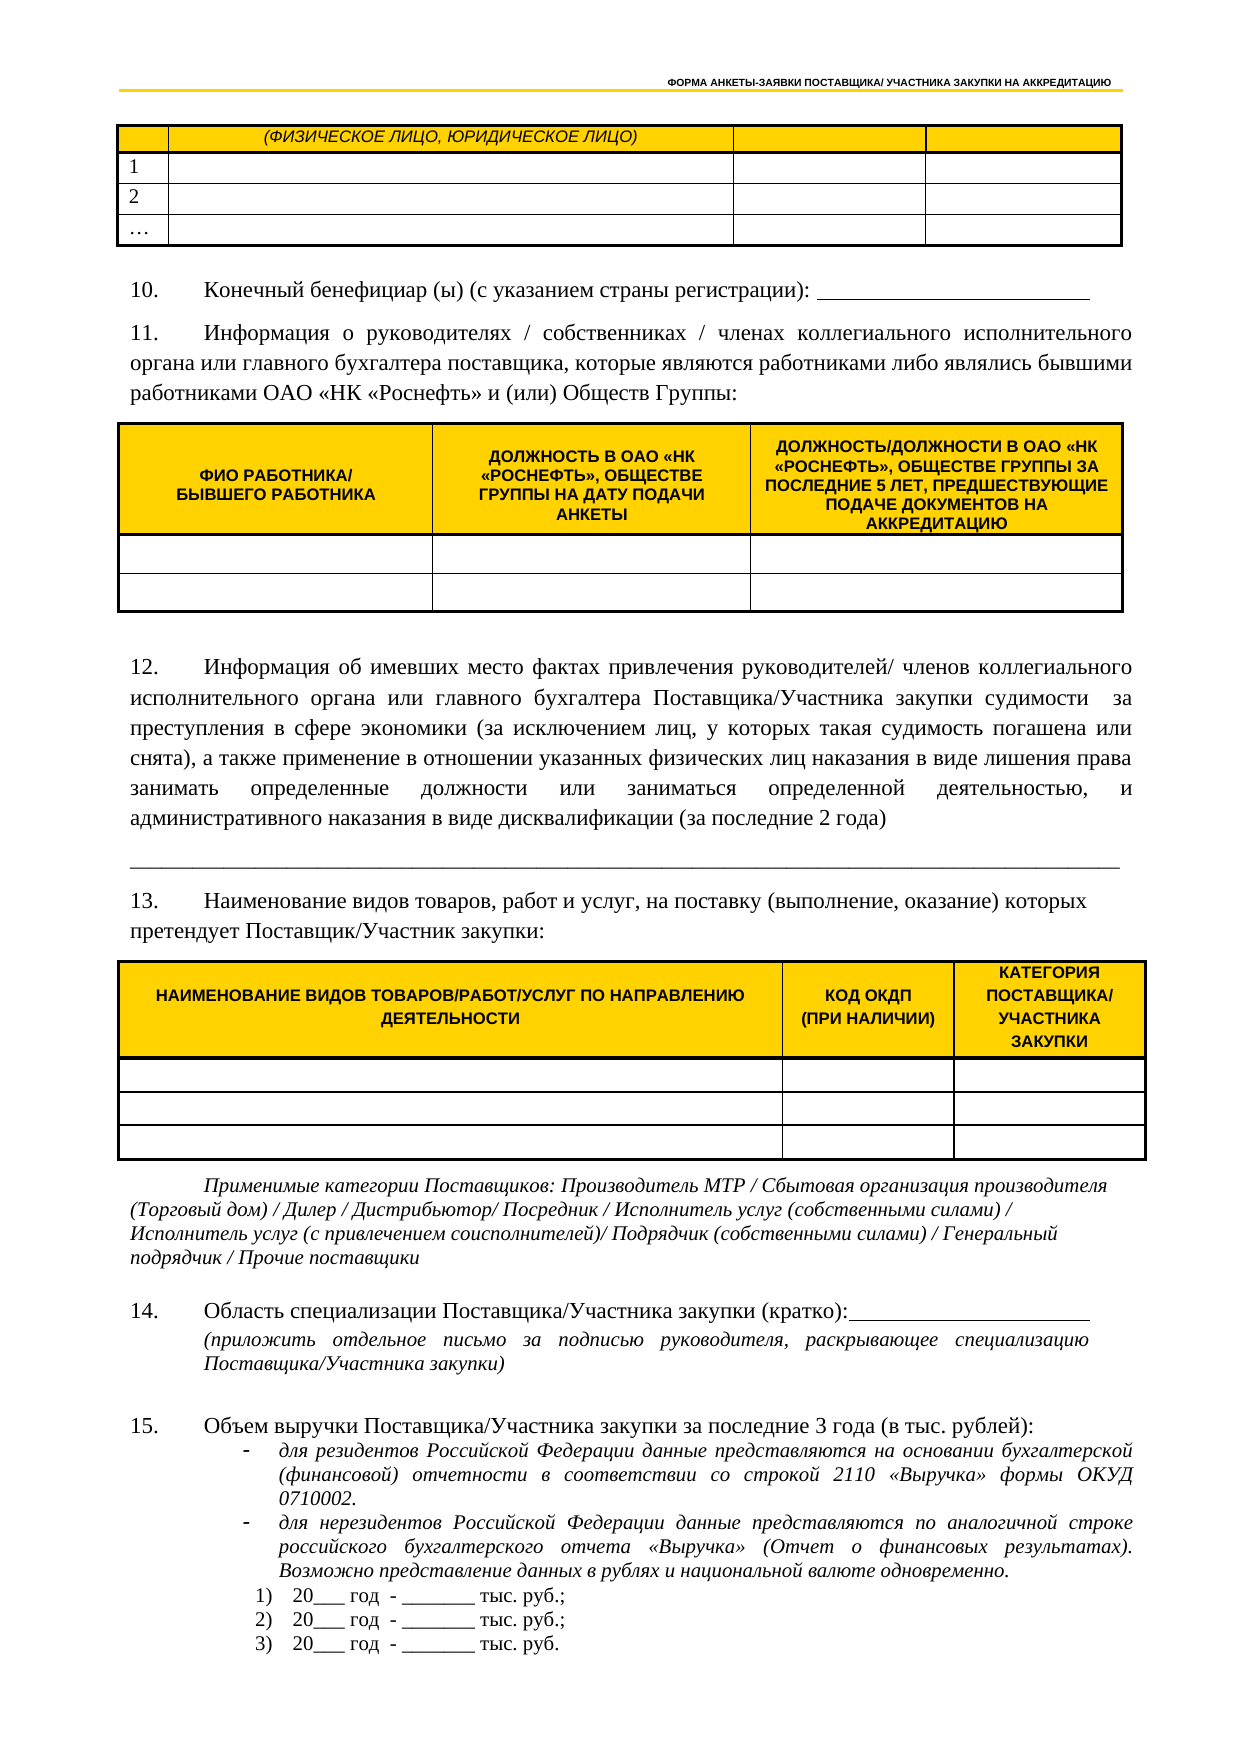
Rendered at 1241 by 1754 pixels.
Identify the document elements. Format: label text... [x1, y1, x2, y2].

table_cell [734, 215, 925, 244]
table_cell [751, 574, 1121, 610]
table_cell [433, 574, 750, 610]
text (приложить отдельное письмо за подписью руководителя, раскрывающее специализацию Поставщика/Участника закупки) [204, 1327, 1089, 1375]
list для резидентов Российской Федерации данные представляются на основании бухгалтерской (финансовой) отчетности в соответствии со строкой 2110 «Выручка» формы ОКУД 0710002. [241, 1438, 1134, 1510]
table_header Должность в ОАО «НК «Роснефть», Обществе Группы на дату подачи Анкеты [433, 425, 750, 533]
table_cell 1 [119, 154, 168, 183]
list Применимые категории Поставщиков: Производитель МТР / Сбытовая организация производителя (Торговый дом) / Дилер / Дистрибьютор/ Посредник / Исполнитель услуг (собственными силами) / Исполнитель услуг (с привлечением соисполнителей)/ Подрядчик (собственными силами) / Генеральный подрядчик / Прочие поставщики [130, 1173, 1134, 1269]
list для нерезидентов Российской Федерации данные представляются по аналогичной строке российского бухгалтерского отчета «Выручка» (Отчет о финансовых результатах). Возможно представление данных в рублях и национальной валюте одновременно. [241, 1510, 1134, 1582]
table_cell [783, 1126, 953, 1157]
table_cell [955, 1093, 1144, 1124]
table_cell [926, 215, 1120, 244]
list Информация о руководителях / собственниках / членах коллегиального исполнительного органа или главного бухгалтера поставщика, которые являются работниками либо являлись бывшими работниками ОАО «НК «Роснефть» и (или) Обществ Группы: [130, 318, 1134, 405]
table_cell [169, 184, 733, 214]
list 14. Область специализации Поставщика/Участника закупки (кратко): [130, 1297, 1134, 1323]
table_cell [120, 1060, 782, 1091]
table_header Категория Поставщика/ Участника закупки [955, 963, 1144, 1056]
table_cell [751, 536, 1121, 573]
table_cell … [119, 215, 168, 244]
table_cell [169, 154, 733, 183]
list 15. Объем выручки Поставщика/Участника закупки за последние 3 года (в тыс. рублей): [130, 1412, 1134, 1438]
table_cell [926, 154, 1120, 183]
list 13. Наименование видов товаров, работ и услуг, на поставку (выполнение, оказание) которых претендует Поставщик/Участник закупки: [130, 887, 1134, 944]
table_cell [926, 184, 1120, 214]
list 20___ год - _______ тыс. руб.; [255, 1582, 1134, 1607]
table_cell [169, 215, 733, 244]
table_header Наименование видов товаров/работ/услуг по направлению деятельности [120, 963, 782, 1056]
table_cell [783, 1093, 953, 1124]
list Конечный бенефициар (ы) (с указанием страны регистрации): [130, 276, 1134, 302]
list Информация об имевших место фактах привлечения руководителей/ членов коллегиального исполнительного органа или главного бухгалтера Поставщика/Участника закупки судимости за преступления в сфере экономики (за исключением лиц, у которых такая судимость погашена или снята), а также применение в отношении указанных физических лиц наказания в виде лишения права занимать определенные должности или заниматься определенной деятельностью, и административного наказания в виде дисквалификации (за последние 2 года) [130, 653, 1134, 831]
table_cell [734, 184, 925, 214]
table_header ФИО работника/ бывшего работника [120, 425, 432, 533]
table_header % доли владения [927, 127, 1120, 151]
table_header № п/п [119, 127, 168, 151]
table_cell [120, 574, 432, 610]
table_cell [734, 154, 925, 183]
table_cell [433, 536, 750, 573]
list 20___ год - _______ тыс. руб. [255, 1631, 1134, 1655]
table_cell [783, 1060, 953, 1091]
table_cell [120, 1126, 782, 1157]
table_header Должность/должности в ОАО «НК «Роснефть», Обществе Группы за последние 5 лет, предшествующие подаче документов на аккредитацию [751, 425, 1121, 533]
table_header Страна регистрации [734, 127, 925, 151]
table_cell [955, 1126, 1144, 1157]
table_cell [120, 1093, 782, 1124]
table_header Код ОКДП (при наличии) [783, 963, 953, 1056]
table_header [169, 127, 733, 151]
table_cell [120, 536, 432, 573]
list _______________________________________________________________________________________________ [130, 847, 1134, 871]
table_cell [955, 1060, 1144, 1091]
list 20___ год - _______ тыс. руб.; [255, 1607, 1134, 1631]
table_cell 2 [119, 184, 168, 214]
